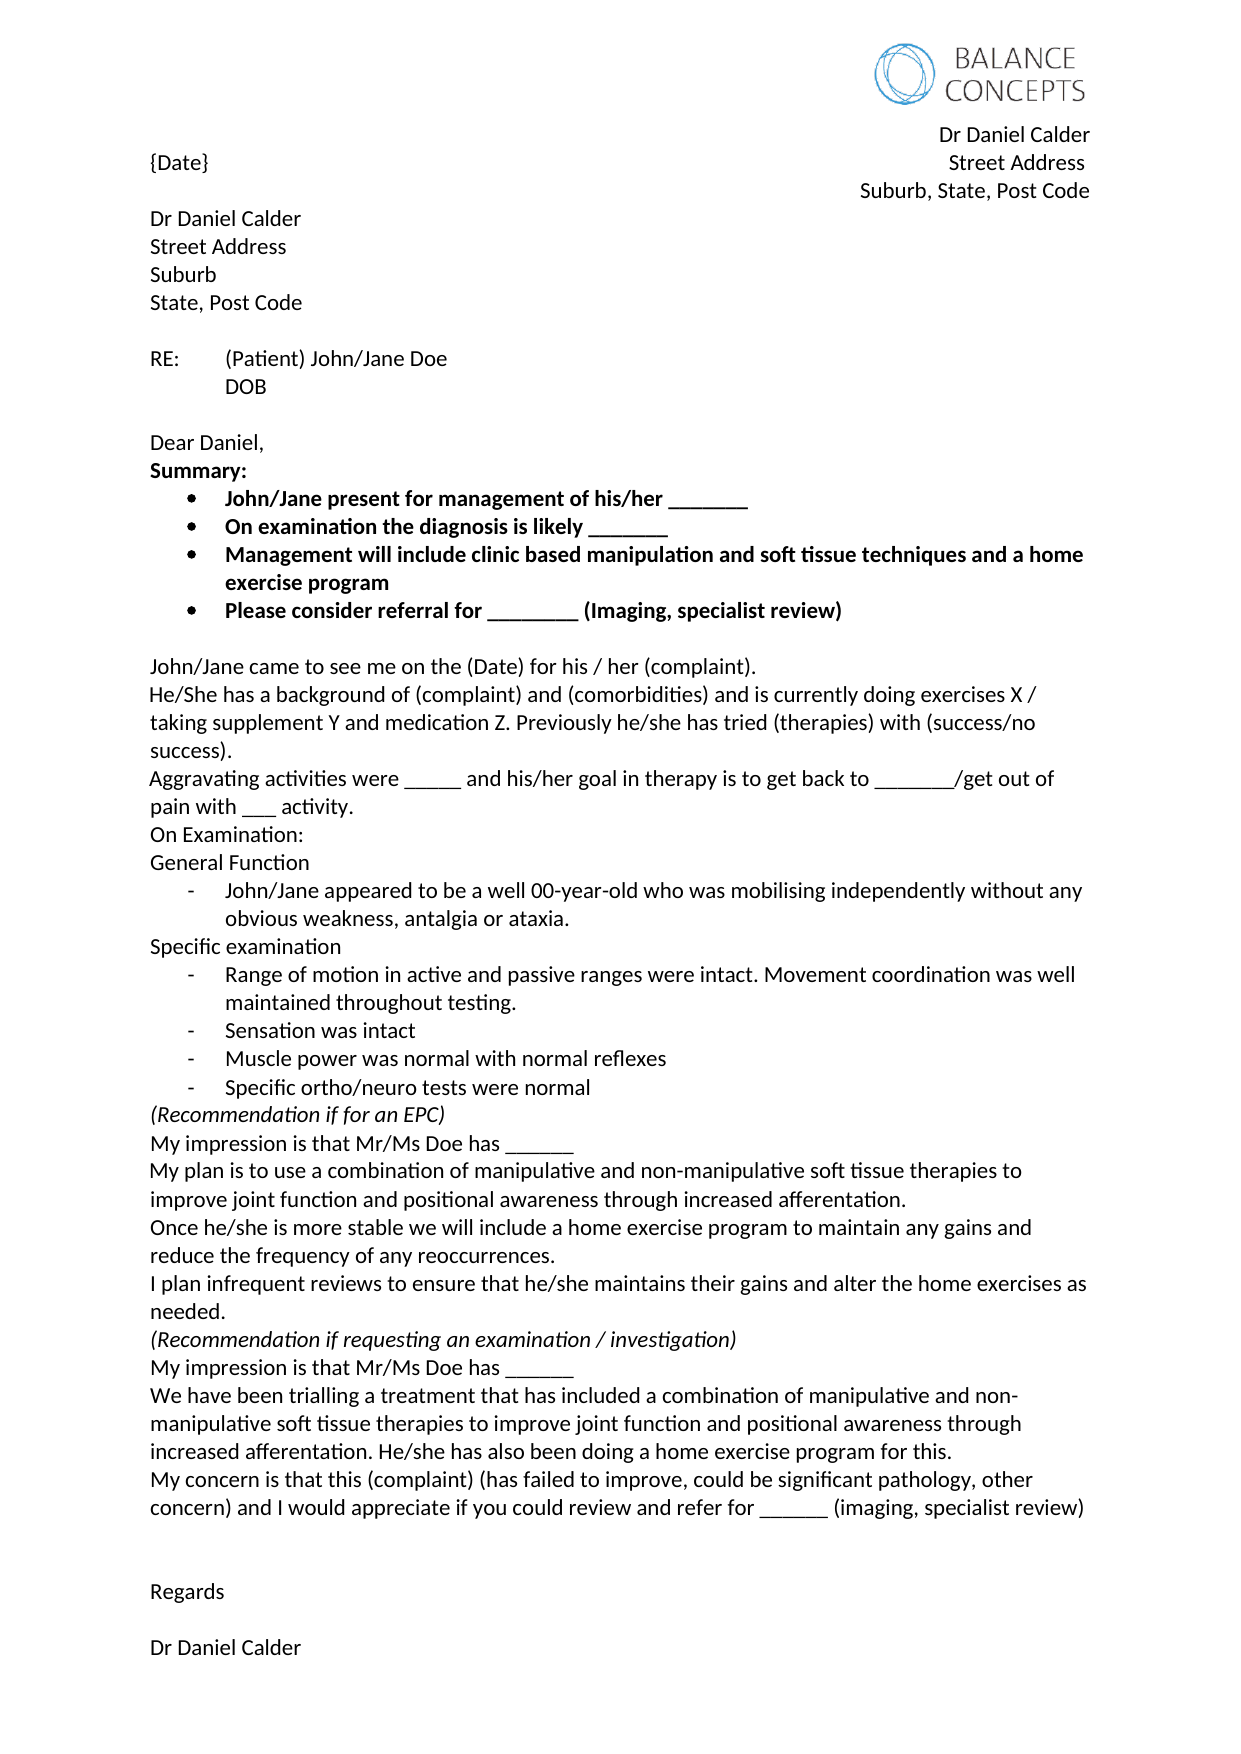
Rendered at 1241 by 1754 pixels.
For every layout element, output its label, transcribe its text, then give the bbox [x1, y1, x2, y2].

list Please consider referral for ________ (Imaging, specialist review) [187, 596, 1090, 624]
text (Recommendation if for an EPC) [150, 1101, 1090, 1129]
text My impression is that Mr/Ms Doe has ______ We have been trialling a treatment that has included a combination of manipulative and non-manipulative soft tissue therapies to improve joint function and positional awareness through increased afferentation. He/she has also been doing a home exercise program for this. [150, 1353, 1090, 1465]
list John/Jane appeared to be a well 00-year-old who was mobilising independently without any obvious weakness, antalgia or ataxia. [187, 876, 1090, 932]
text Dear Daniel, [150, 428, 1090, 456]
text Dr Daniel Calder Street Address [150, 204, 1090, 260]
text Specific examination [150, 932, 1090, 961]
list John/Jane present for management of his/her _______ [187, 484, 1090, 512]
text RE: (Patient) John/Jane Doe DOB [150, 344, 1090, 400]
picture [870, 29, 1091, 120]
text Aggravating activities were _____ and his/her goal in therapy is to get back to _______/get out of pain with ___ activity. [149, 764, 1090, 820]
text On Examination: [150, 820, 1090, 848]
text General Function [150, 848, 1090, 876]
text He/She has a background of (complaint) and (comorbidities) and is currently doing exercises X / taking supplement Y and medication Z. Previously he/she has tried (therapies) with (success/no success). [149, 680, 1090, 764]
text Regards [150, 1577, 1090, 1605]
list Range of motion in active and passive ranges were intact. Movement coordination was well maintained throughout testing. [187, 961, 1090, 1017]
list Muscle power was normal with normal reflexes [187, 1044, 1090, 1073]
text My impression is that Mr/Ms Doe has ______ [150, 1129, 1090, 1157]
text John/Jane came to see me on the (Date) for his / her (complaint). [150, 652, 1090, 680]
text Dr Daniel Calder [150, 1633, 1090, 1661]
text State, Post Code [150, 288, 1090, 316]
text My plan is to use a combination of manipulative and non-manipulative soft tissue therapies to improve joint function and positional awareness through increased afferentation. Once he/she is more stable we will include a home exercise program to maintain any gains and reduce the frequency of any reoccurrences. I plan infrequent reviews to ensure that he/she maintains their gains and alter the home exercises as needed. [149, 1157, 1090, 1325]
text Summary: [150, 456, 1090, 484]
text Suburb [150, 260, 1090, 288]
list Sensation was intact [187, 1017, 1090, 1044]
list Specific ortho/neuro tests were normal [187, 1073, 1090, 1101]
text (Recommendation if requesting an examination / investigation) [150, 1325, 1090, 1353]
list Management will include clinic based manipulation and soft tissue techniques and a home exercise program [187, 540, 1090, 596]
text My concern is that this (complaint) (has failed to improve, could be significant pathology, other concern) and I would appreciate if you could review and refer for ______ (imaging, specialist review) [150, 1465, 1090, 1521]
list On examination the diagnosis is likely _______ [187, 512, 1090, 540]
